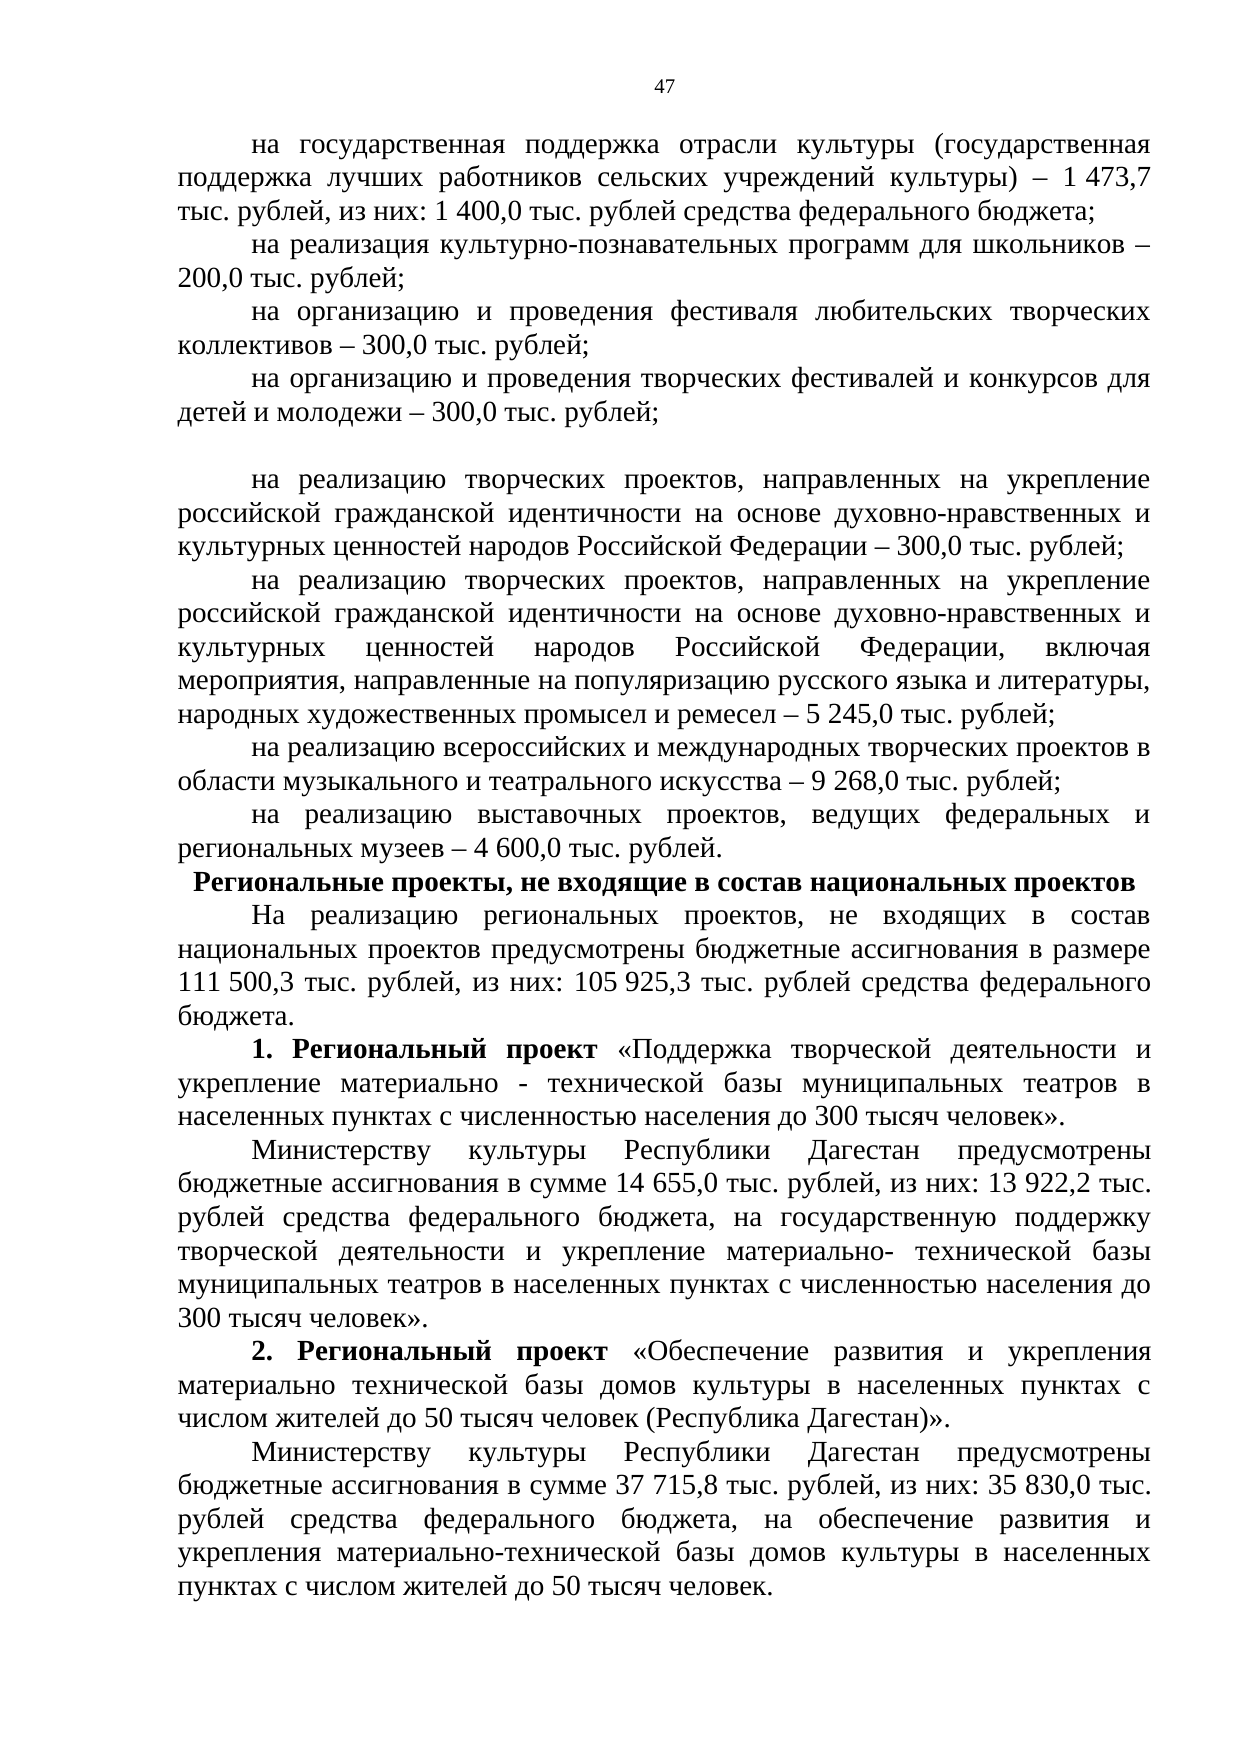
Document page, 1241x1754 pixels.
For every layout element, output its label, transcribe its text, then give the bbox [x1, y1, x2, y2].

text 2. Региональный проект «Обеспечение развития и укрепления материально технической базы домов культуры в населенных пунктах с числом жителей до 50 тысяч человек (Республика Дагестан)». [177, 1333, 1152, 1434]
text на реализацию творческих проектов, направленных на укрепление российской гражданской идентичности на основе духовно-нравственных и культурных ценностей народов Российской Федерации – 300,0 тыс. рублей; [177, 461, 1151, 562]
text на организацию и проведения фестиваля любительских творческих коллективов – 300,0 тыс. рублей; [177, 293, 1151, 361]
text на реализация культурно-познавательных программ для школьников – 200,0 тыс. рублей; [177, 226, 1151, 293]
text Министерству культуры Республики Дагестан предусмотрены бюджетные ассигнования в сумме 14 655,0 тыс. рублей, из них: 13 922,2 тыс. рублей средства федерального бюджета, на государственную поддержку творческой деятельности и укрепление материально- технической базы муниципальных театров в населенных пунктах с численностью населения до 300 тысяч человек». [177, 1132, 1152, 1333]
text на реализацию всероссийских и международных творческих проектов в области музыкального и театрального искусства – 9 268,0 тыс. рублей; [177, 729, 1151, 797]
text на государственная поддержка отрасли культуры (государственная поддержка лучших работников сельских учреждений культуры) – 1 473,7 тыс. рублей, из них: 1 400,0 тыс. рублей средства федерального бюджета; [177, 126, 1151, 226]
text На реализацию региональных проектов, не входящих в состав национальных проектов предусмотрены бюджетные ассигнования в размере 111 500,3 тыс. рублей, из них: 105 925,3 тыс. рублей средства федерального бюджета. [177, 897, 1152, 1031]
text Региональные проекты, не входящие в состав национальных проектов [177, 864, 1152, 897]
text Министерству культуры Республики Дагестан предусмотрены бюджетные ассигнования в сумме 37 715,8 тыс. рублей, из них: 35 830,0 тыс. рублей средства федерального бюджета, на обеспечение развития и укрепления материально-технической базы домов культуры в населенных пунктах с числом жителей до 50 тысяч человек. [177, 1434, 1152, 1602]
text на реализацию творческих проектов, направленных на укрепление российской гражданской идентичности на основе духовно-нравственных и культурных ценностей народов Российской Федерации, включая мероприятия, направленные на популяризацию русского языка и литературы, народных художественных промысел и ремесел – 5 245,0 тыс. рублей; [177, 562, 1151, 729]
text 1. Региональный проект «Поддержка творческой деятельности и укрепление материально - технической базы муниципальных театров в населенных пунктах с численностью населения до 300 тысяч человек». [177, 1031, 1152, 1132]
text на реализацию выставочных проектов, ведущих федеральных и региональных музеев – 4 600,0 тыс. рублей. [177, 797, 1151, 864]
text на организацию и проведения творческих фестивалей и конкурсов для детей и молодежи – 300,0 тыс. рублей; [177, 361, 1151, 428]
